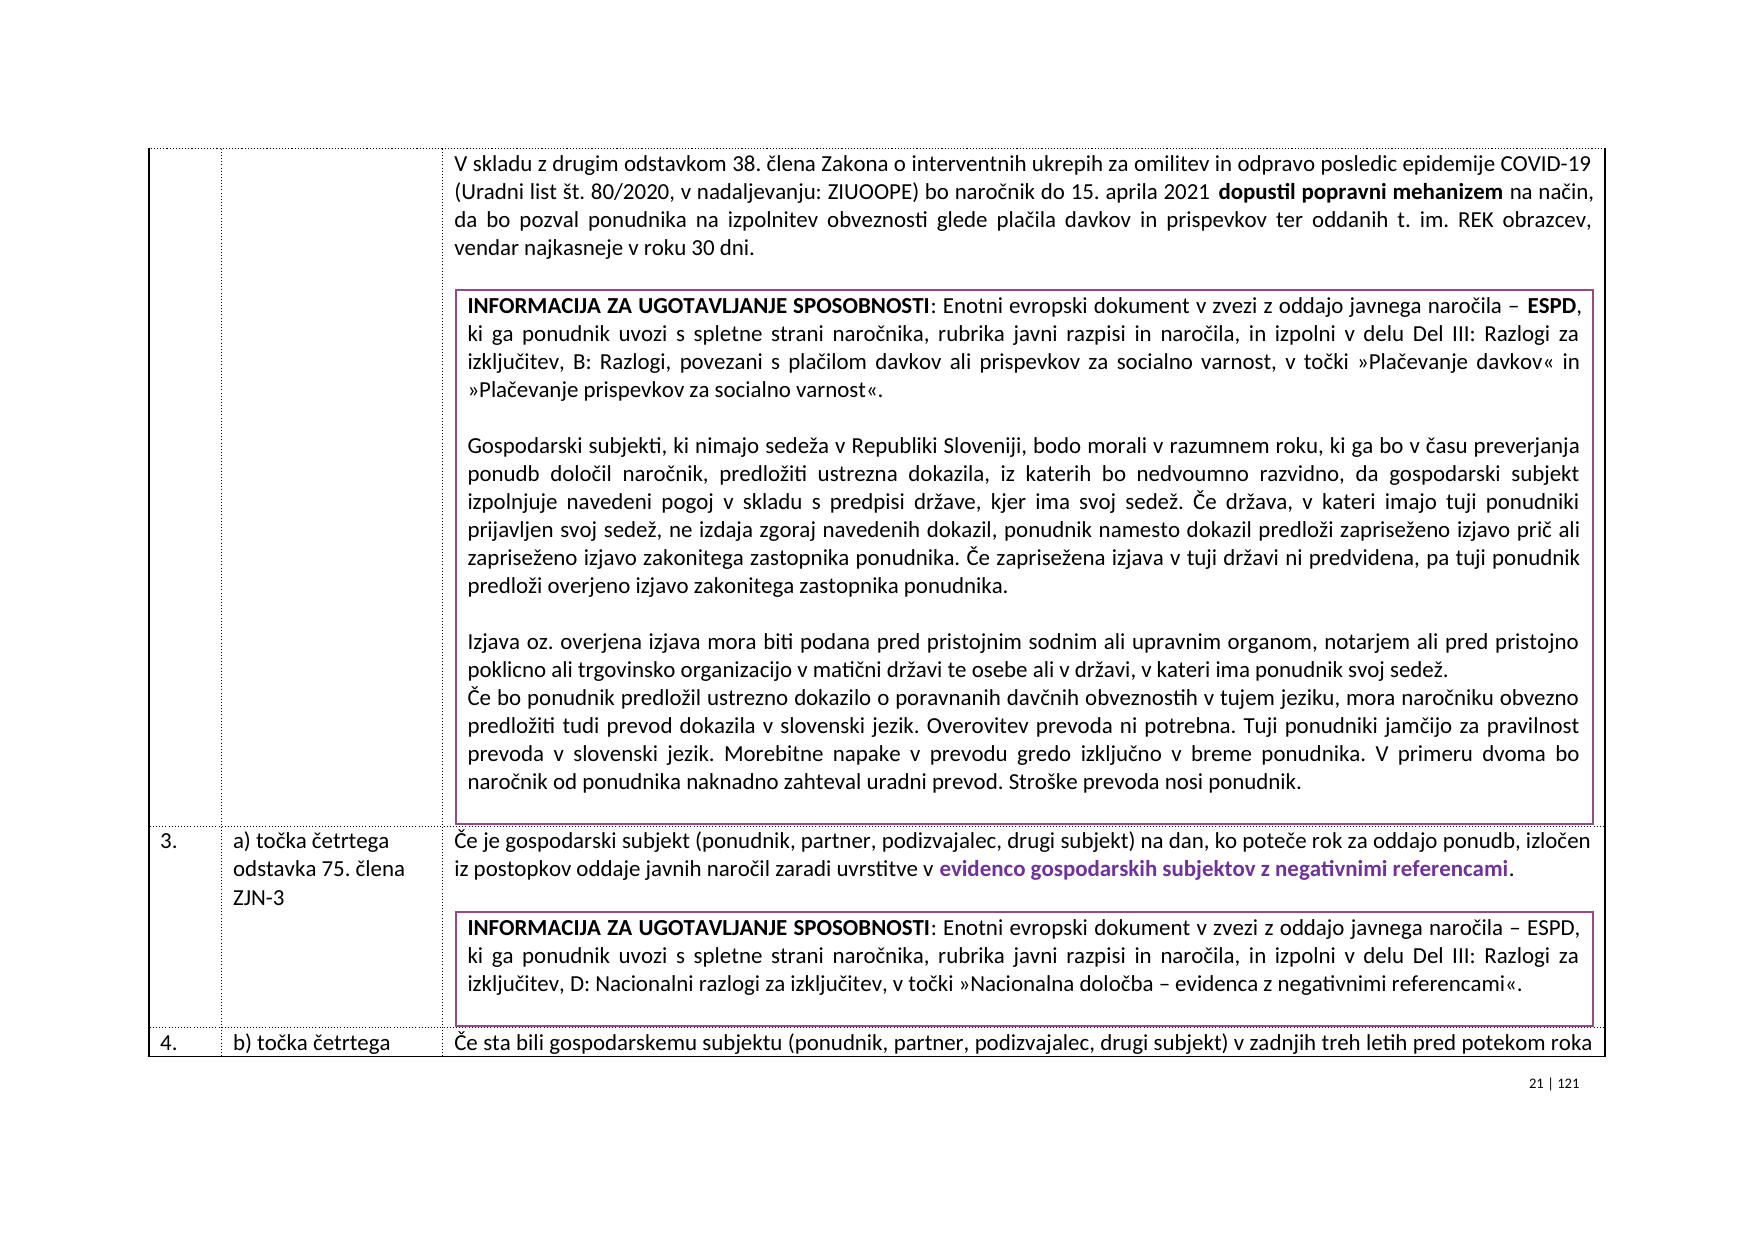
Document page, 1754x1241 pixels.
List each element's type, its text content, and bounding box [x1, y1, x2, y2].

table_cell 4. [150, 1027, 222, 1056]
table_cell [443, 148, 1604, 826]
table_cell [222, 1027, 443, 1056]
table_cell 3. [150, 826, 222, 1027]
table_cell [443, 1027, 1604, 1056]
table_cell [222, 148, 443, 826]
table_cell Če je gospodarski subjekt (ponudnik, partner, podizvajalec, drugi subjekt) na dan, ko poteče rok za oddajo ponudb, izločen iz postopkov oddaje javnih naročil zaradi uvrstitve v evidenco gospodarskih subjektov z negativnimi referencami. [443, 826, 1604, 1027]
table_cell a) točka četrtega odstavka 75. člena ZJN-3 [222, 826, 443, 1027]
table_cell 2. [150, 148, 222, 826]
